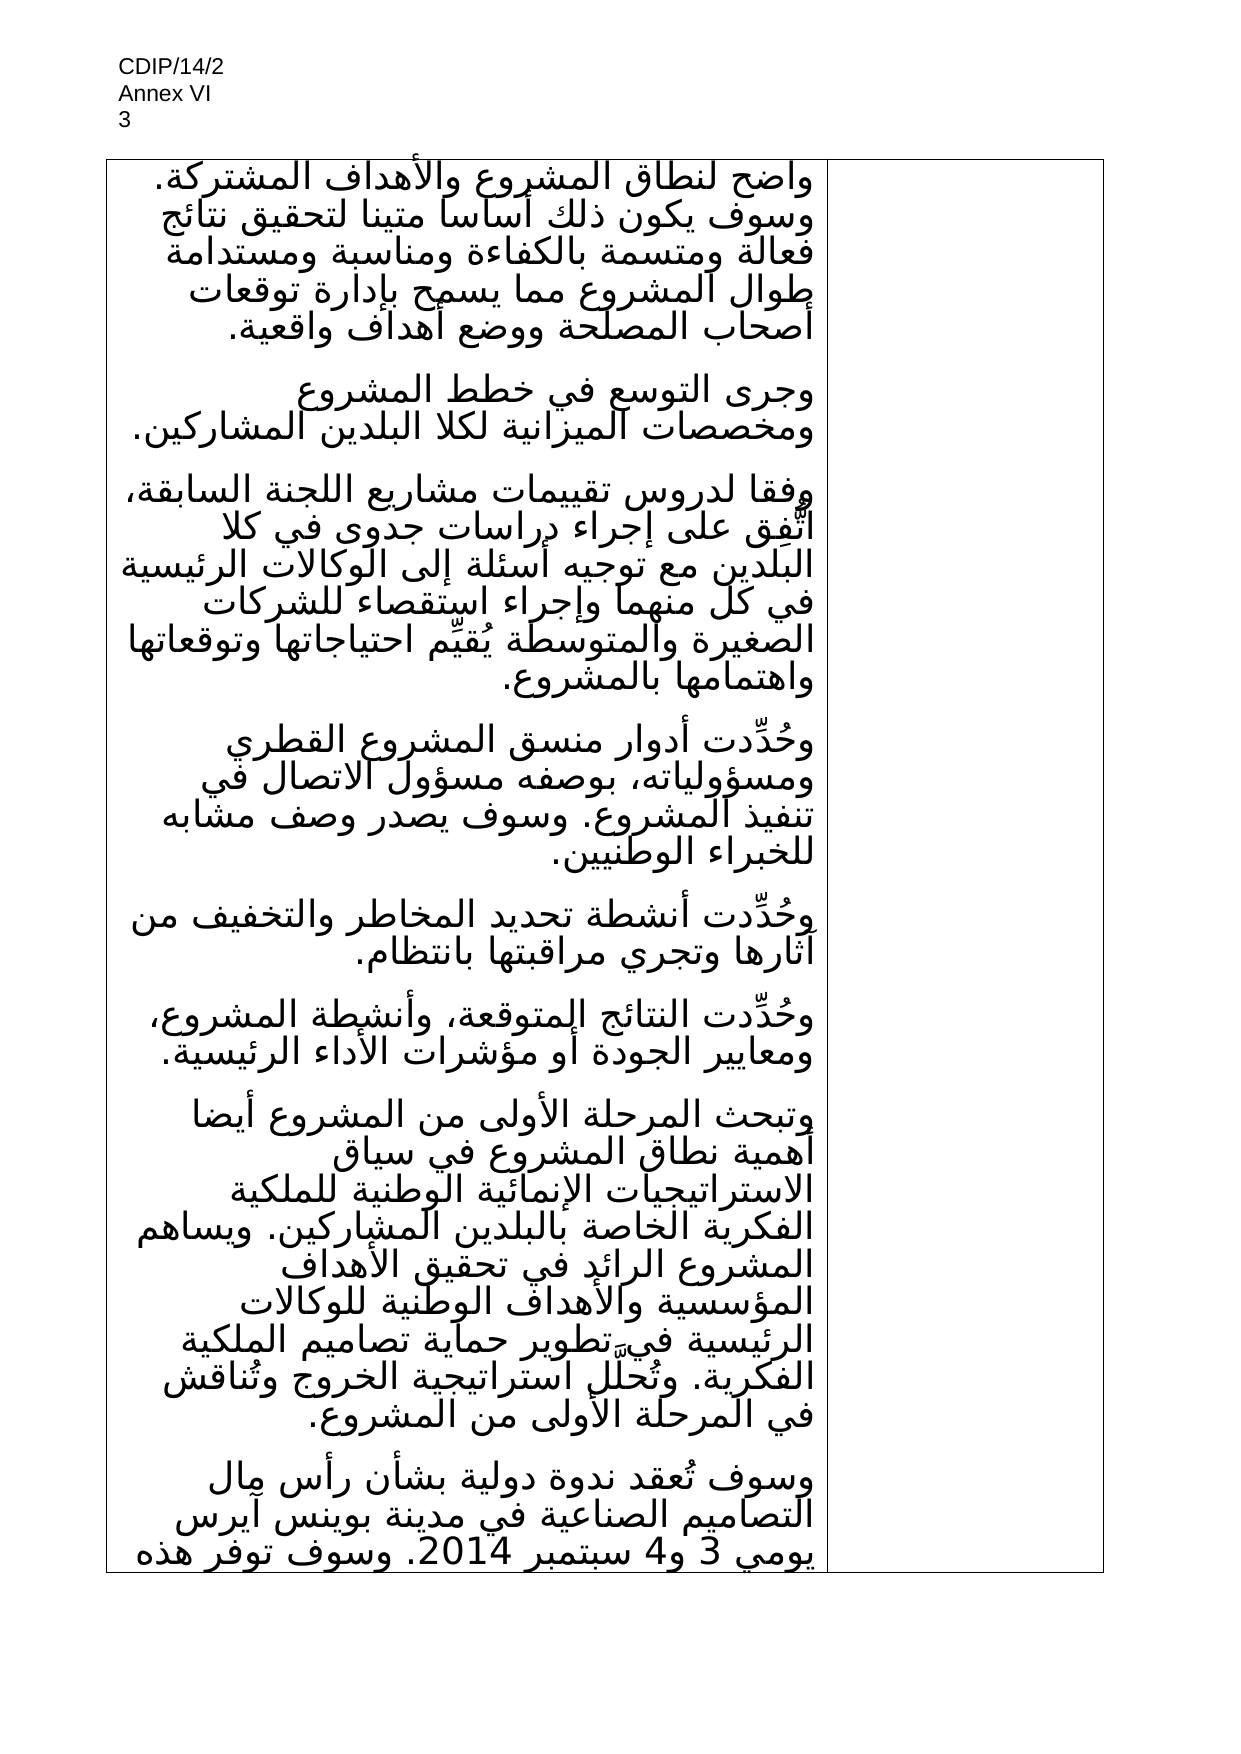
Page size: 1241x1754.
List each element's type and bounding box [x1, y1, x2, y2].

table_cell [828, 160, 1103, 1572]
table_cell [107, 160, 827, 1572]
